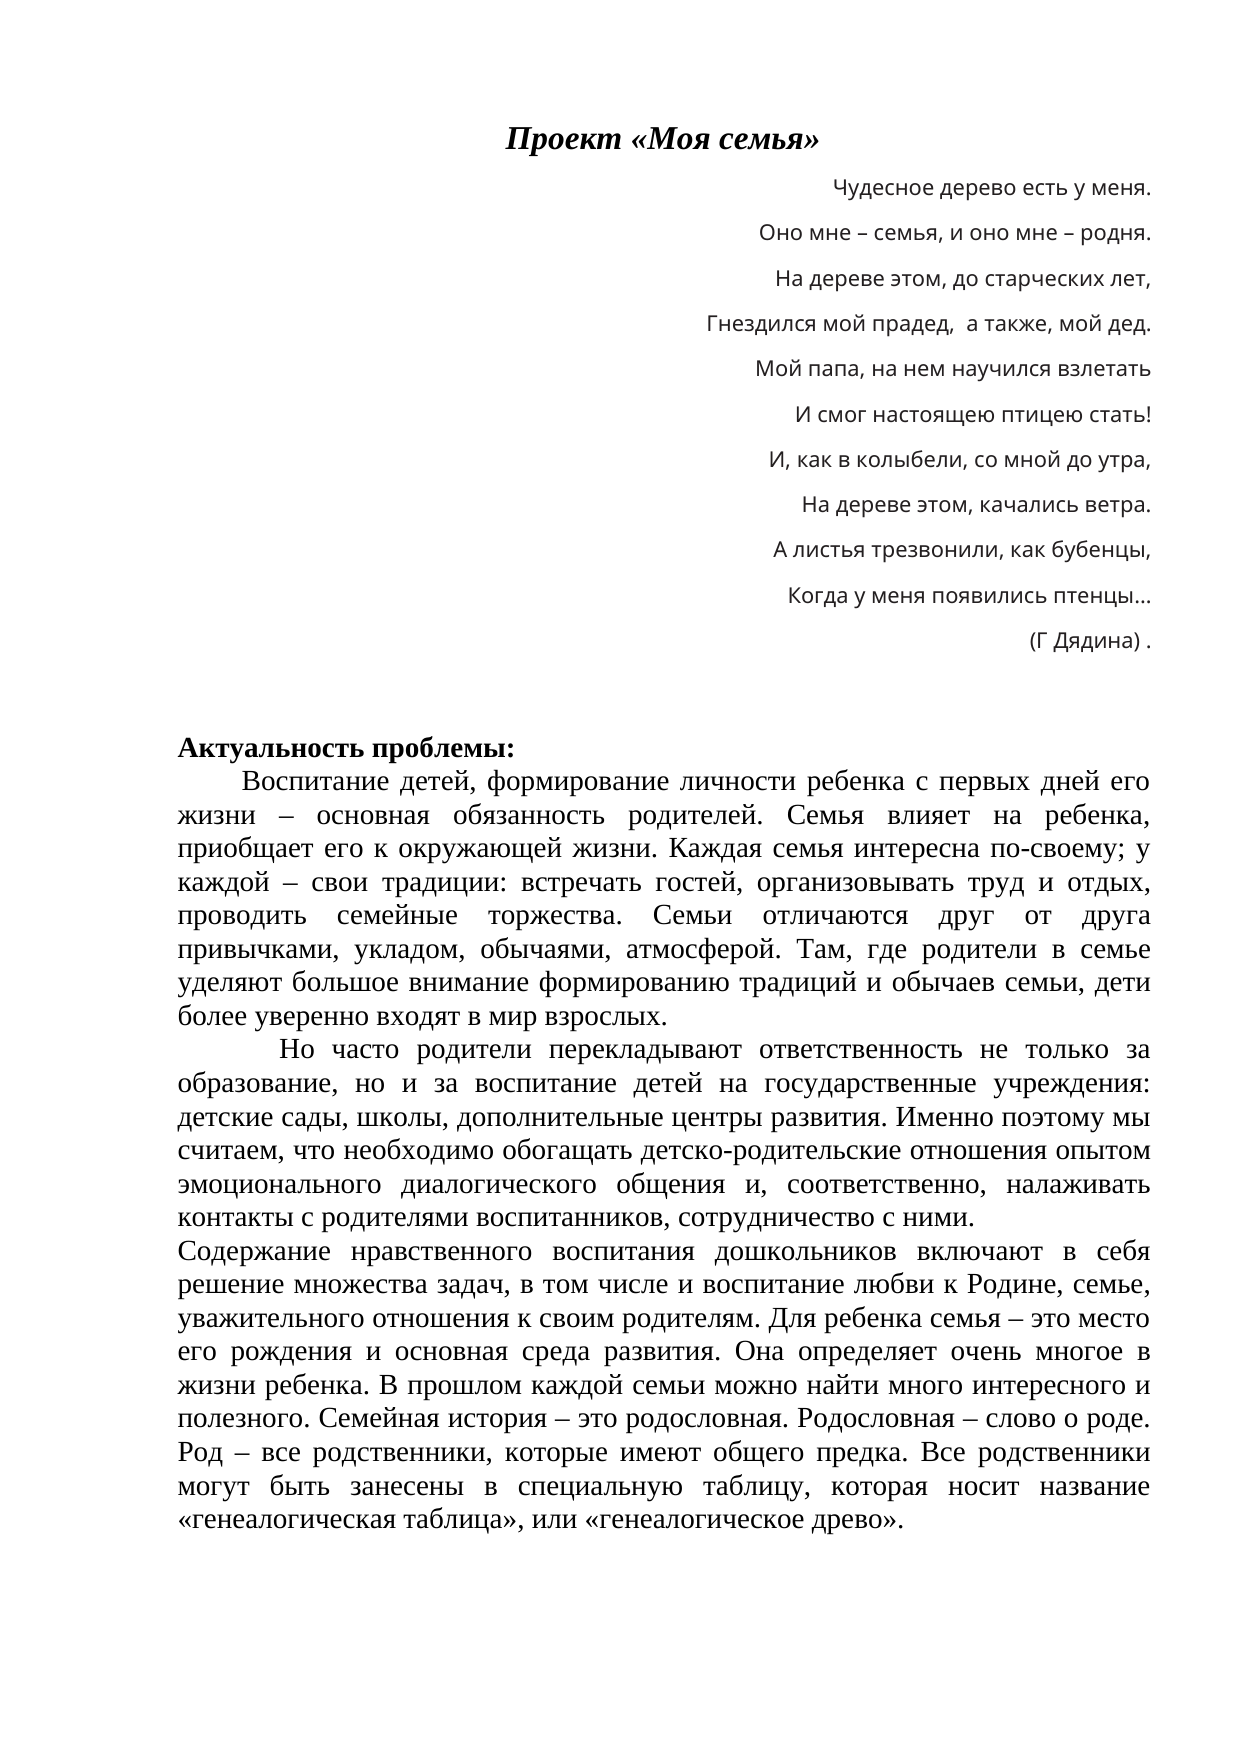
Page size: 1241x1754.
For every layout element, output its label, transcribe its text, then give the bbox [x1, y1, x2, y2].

text Мой папа, на нем научился взлетать [177, 346, 1152, 383]
text (Г Дядина) . [177, 617, 1152, 655]
text И смог настоящею птицею стать! [177, 391, 1152, 428]
text На дереве этом, качались ветра. [177, 481, 1152, 519]
text На дереве этом, до старческих лет, [177, 255, 1152, 292]
text Проект «Моя семья» [177, 118, 1152, 156]
text Чудесное дерево есть у меня. [177, 164, 1152, 202]
text Когда у меня появились птенцы… [177, 572, 1152, 609]
text Воспитание детей, формирование личности ребенка с первых дней его жизни – основная обязанность родителей. Семья влияет на ребенка, приобщает его к окружающей жизни. Каждая семья интересна по-своему; у каждой – свои традиции: встречать гостей, организовывать труд и отдых, проводить семейные торжества. Семьи отличаются друг от друга привычками, укладом, обычаями, атмосферой. Там, где родители в семье уделяют большое внимание формированию традиций и обычаев семьи, дети более уверенно входят в мир взрослых. [177, 763, 1152, 1032]
text Гнездился мой прадед, а также, мой дед. [177, 300, 1152, 338]
text И, как в колыбели, со мной до утра, [177, 436, 1152, 474]
text Но часто родители перекладывают ответственность не только за образование, но и за воспитание детей на государственные учреждения: детские сады, школы, дополнительные центры развития. Именно поэтому мы считаем, что необходимо обогащать детско-родительские отношения опытом эмоционального диалогического общения и, соответственно, налаживать контакты с родителями воспитанников, сотрудничество с ними. [177, 1032, 1152, 1233]
text А листья трезвонили, как бубенцы, [177, 527, 1152, 564]
text Оно мне – семья, и оно мне – родня. [177, 209, 1152, 247]
text Актуальность проблемы: [177, 730, 1152, 763]
text Содержание нравственного воспитания дошкольников включают в себя решение множества задач, в том числе и воспитание любви к Родине, семье, уважительного отношения к своим родителям. Для ребенка семья – это место его рождения и основная среда развития. Она определяет очень многое в жизни ребенка. В прошлом каждой семьи можно найти много интересного и полезного. Семейная история – это родословная. Родословная – слово о роде. Род – все родственники, которые имеют общего предка. Все родственники могут быть занесены в специальную таблицу, которая носит название «генеалогическая таблица», или «генеалогическое древо». [177, 1233, 1152, 1535]
